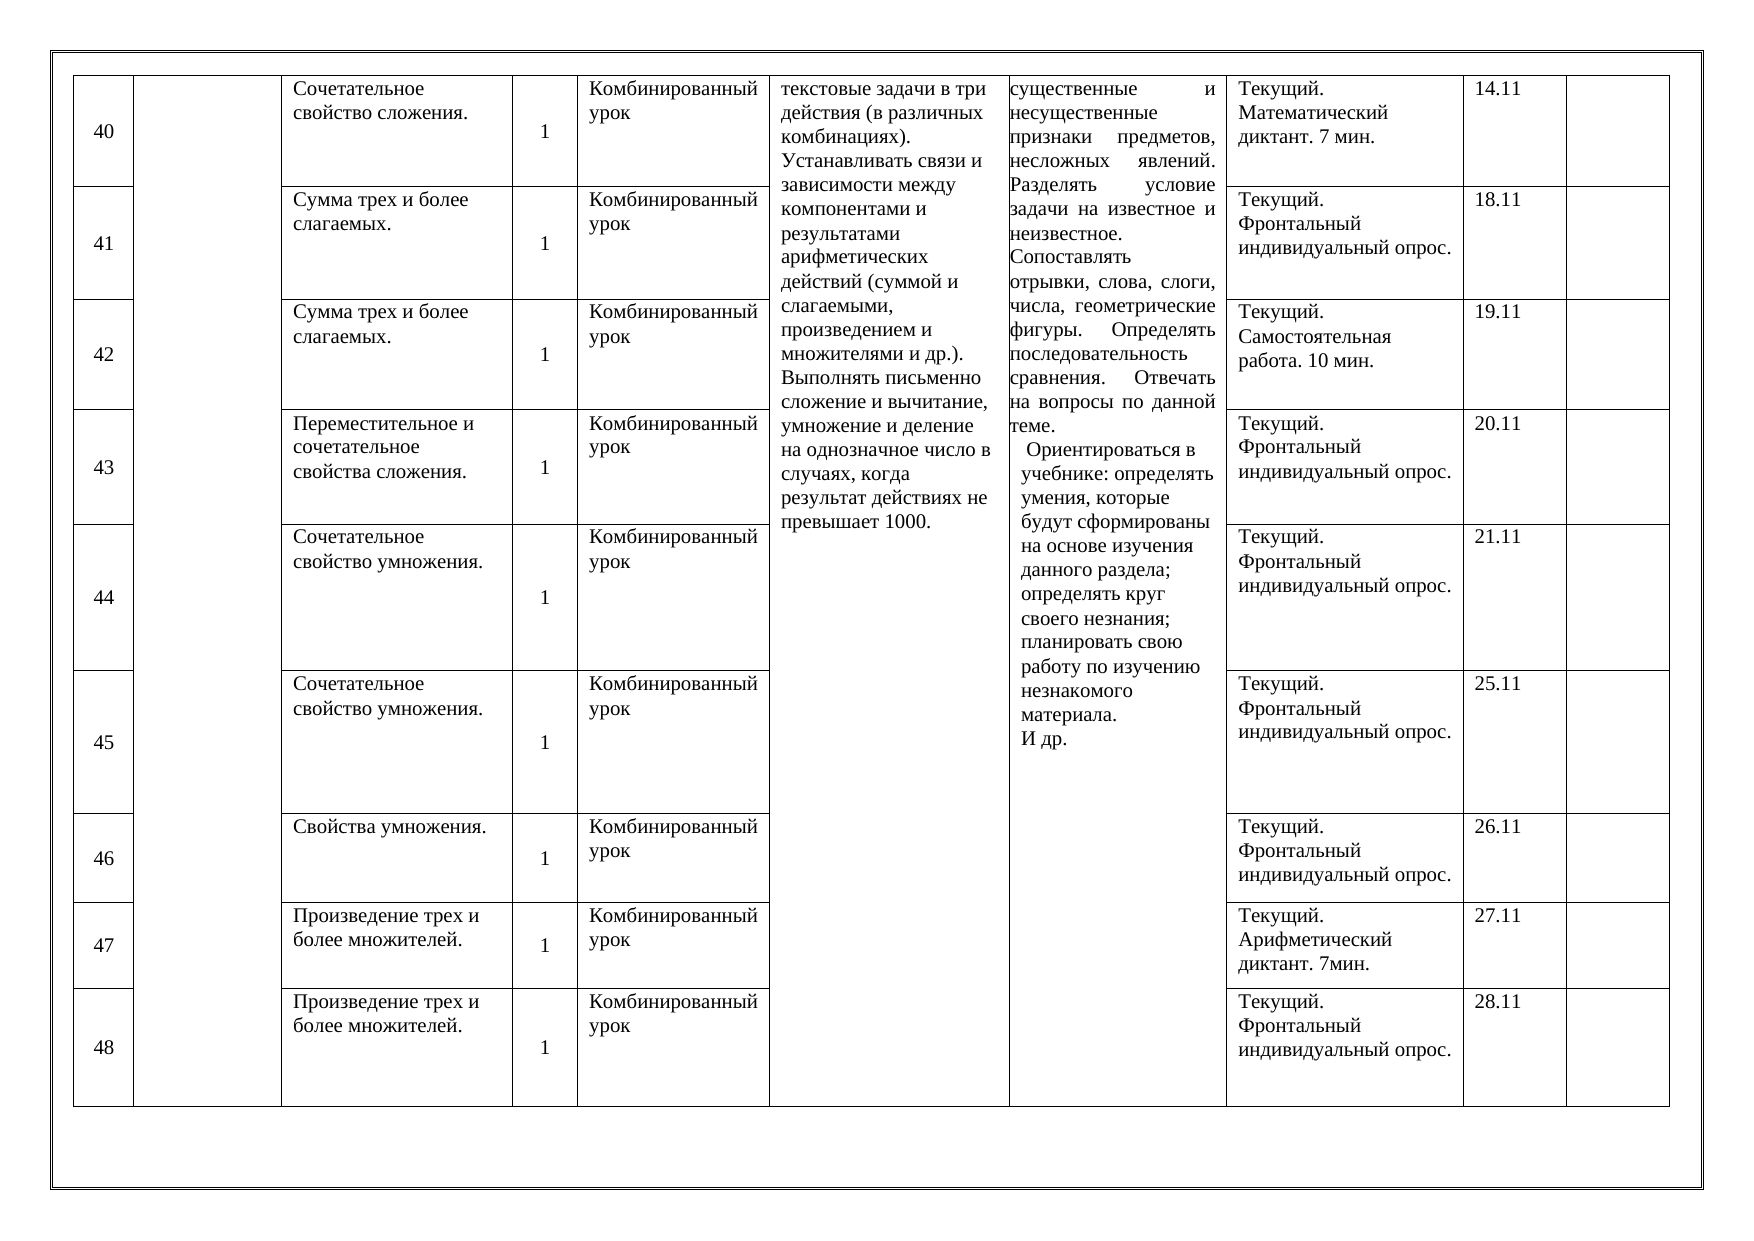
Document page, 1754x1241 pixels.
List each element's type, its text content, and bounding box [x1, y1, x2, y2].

table_cell Текущий. Математический диктант. 7 мин. [1227, 76, 1463, 186]
table_cell Комбинированный урок [578, 671, 769, 812]
table_cell Произведение трех и более множителей. [282, 903, 512, 987]
table_cell 47 [74, 903, 133, 987]
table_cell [770, 76, 1009, 1106]
table_cell 44 [74, 525, 133, 670]
table_cell Текущий. Самостоятельная работа. 10 мин. [1227, 300, 1463, 409]
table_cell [1227, 187, 1463, 298]
table_cell 42 [74, 300, 133, 409]
table_cell 1 [513, 76, 577, 186]
table_cell Сочетательное свойство умножения. [282, 671, 512, 812]
table_cell 46 [74, 814, 133, 902]
table_cell Текущий. Фронтальный индивидуальный опрос. [1227, 814, 1463, 902]
table_cell Свойства умножения. [282, 814, 512, 902]
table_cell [282, 76, 512, 186]
table_cell 1 [513, 903, 577, 987]
table_cell 1 [513, 300, 577, 409]
table_cell 1 [513, 989, 577, 1106]
table_cell 1 [513, 410, 577, 523]
table_cell [1567, 903, 1669, 987]
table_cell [578, 76, 769, 186]
table_cell Комбинированный урок [578, 525, 769, 670]
table_cell Переместительное и сочетательное свойства сложения. [282, 410, 512, 523]
table_cell 1 [513, 187, 577, 298]
table_cell [1567, 814, 1669, 902]
table_cell [1567, 525, 1669, 670]
table_cell 48 [74, 989, 133, 1106]
table_cell [1567, 76, 1669, 186]
table_cell Комбинированный урок [578, 300, 769, 409]
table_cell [134, 76, 281, 1106]
table_cell [1567, 300, 1669, 409]
table_cell 45 [74, 671, 133, 812]
table_cell [1567, 671, 1669, 812]
table_cell 1 [513, 814, 577, 902]
table_cell 18.11 [1464, 187, 1566, 298]
table_cell Комбинированный урок [578, 814, 769, 902]
table_cell Текущий. Фронтальный индивидуальный опрос. [1227, 525, 1463, 670]
table_cell Текущий. Фронтальный индивидуальный опрос. [1227, 989, 1463, 1106]
table_cell 41 [74, 187, 133, 298]
table_cell 26.11 [1464, 814, 1566, 902]
table_cell 28.11 [1464, 989, 1566, 1106]
table_cell 14.11 [1464, 76, 1566, 186]
table_cell [1567, 410, 1669, 523]
table_cell 1 [513, 525, 577, 670]
table_cell Комбинированный урок [578, 903, 769, 987]
table_cell [1567, 989, 1669, 1106]
table_cell Текущий. Фронтальный индивидуальный опрос. [1227, 410, 1463, 523]
table_cell Сочетательное свойство умножения. [282, 525, 512, 670]
table_cell 19.11 [1464, 300, 1566, 409]
table_cell Текущий. Арифметический диктант. 7мин. [1227, 903, 1463, 987]
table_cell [1010, 76, 1226, 1106]
table_cell 27.11 [1464, 903, 1566, 987]
table_cell Комбинированный урок [578, 187, 769, 298]
table_cell 21.11 [1464, 525, 1566, 670]
table_cell Сумма трех и более слагаемых. [282, 300, 512, 409]
table_cell 1 [513, 671, 577, 812]
table_cell Сумма трех и более слагаемых. [282, 187, 512, 298]
table_cell 25.11 [1464, 671, 1566, 812]
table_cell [578, 989, 769, 1106]
table_cell Комбинированный урок [578, 410, 769, 523]
table_cell 40 [74, 76, 133, 186]
table_cell 20.11 [1464, 410, 1566, 523]
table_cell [282, 989, 512, 1106]
table_cell 43 [74, 410, 133, 523]
table_cell Текущий. Фронтальный индивидуальный опрос. [1227, 671, 1463, 812]
table_cell [1567, 187, 1669, 298]
